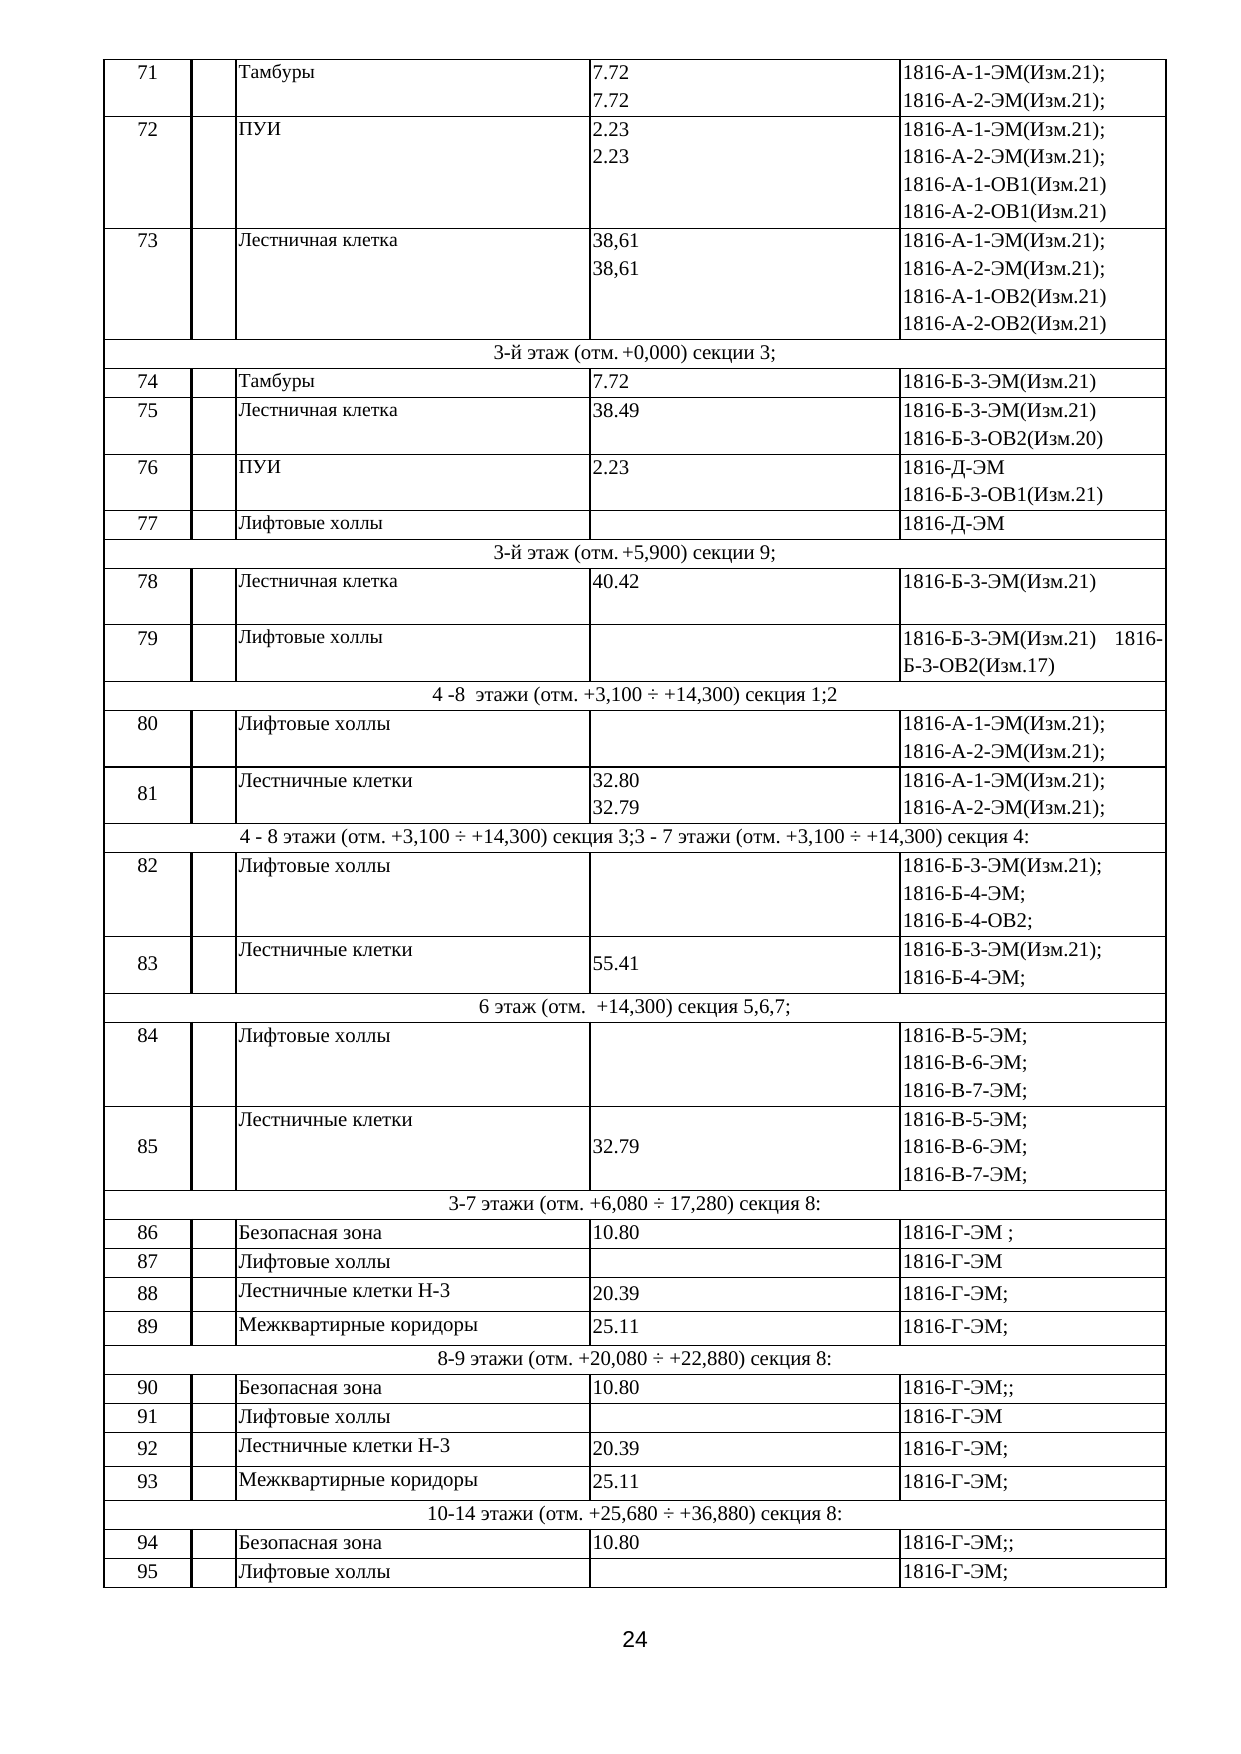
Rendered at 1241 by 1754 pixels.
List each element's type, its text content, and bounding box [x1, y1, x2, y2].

table_cell 1816-Д-ЭМ [901, 511, 1165, 539]
table_cell 95 [105, 1559, 190, 1587]
table_cell 81 [105, 768, 190, 823]
table_cell 82 [105, 853, 190, 936]
table_cell 10.80 [591, 1220, 899, 1248]
table_cell 7.72 [591, 369, 899, 397]
table_cell 1816-В-5-ЭМ; 1816-В-6-ЭМ; 1816-В-7-ЭМ; [901, 1023, 1165, 1106]
table_cell Лестничные клетки [237, 768, 589, 823]
table_cell 77 [105, 511, 190, 539]
table_cell 76 [105, 455, 190, 510]
table_cell [193, 1312, 235, 1345]
table_cell [591, 511, 899, 539]
table_cell 1816-Г-ЭМ; [901, 1433, 1165, 1466]
table_cell Безопасная зона [237, 1220, 589, 1248]
table_cell Безопасная зона [237, 1530, 589, 1558]
table_cell 1816-Д-ЭМ 1816-Б-3-ОВ1(Изм.21) [901, 455, 1165, 510]
table_cell 3-7 этажи (отм. +6,080 ÷ 17,280) секция 8: [105, 1191, 1165, 1219]
table_cell 90 [105, 1375, 190, 1403]
table_cell Тамбуры [237, 60, 589, 116]
table_cell 32.79 [591, 1107, 899, 1190]
table_cell 32.80 32.79 [591, 768, 899, 823]
table_cell Лифтовые холлы [237, 1023, 589, 1106]
table_cell 93 [105, 1467, 190, 1500]
table_cell 1816-Б-3-ЭМ(Изм.21); 1816-Б-4-ЭМ; 1816-Б-4-ОВ2; [901, 853, 1165, 936]
table_cell [193, 768, 235, 823]
table_cell 1816-Г-ЭМ; [901, 1467, 1165, 1500]
table_cell 1816-Г-ЭМ; [901, 1559, 1165, 1587]
table_cell 25.11 [591, 1312, 899, 1345]
table_cell [193, 1023, 235, 1106]
table_cell 25.11 [591, 1467, 899, 1500]
table_cell [591, 1559, 899, 1587]
table_cell [193, 1559, 235, 1587]
table_cell 83 [105, 937, 190, 993]
table_cell 1816-Г-ЭМ; [901, 1278, 1165, 1311]
table_cell 1816-А-1-ЭМ(Изм.21); 1816-А-2-ЭМ(Изм.21); 1816-А-1-ОВ2(Изм.21) 1816-А-2-ОВ2(Изм.21) [901, 229, 1165, 339]
table_cell 10.80 [591, 1530, 899, 1558]
table_cell 1816-Б-3-ЭМ(Изм.21) 1816-Б-3-ОВ2(Изм.17) [901, 625, 1165, 681]
table_cell 6 этаж (отм. +14,300) секция 5,6,7; [105, 994, 1165, 1022]
table_cell [193, 511, 235, 539]
table_cell [591, 1249, 899, 1277]
table_cell 91 [105, 1404, 190, 1432]
table_cell ПУИ [237, 455, 589, 510]
table_cell Лифтовые холлы [237, 711, 589, 766]
table_cell Лифтовые холлы [237, 625, 589, 681]
table_cell 1816-Б-3-ЭМ(Изм.21) 1816-Б-3-ОВ2(Изм.20) [901, 398, 1165, 454]
table_cell [193, 1404, 235, 1432]
table_cell 72 [105, 117, 190, 227]
table_cell 94 [105, 1530, 190, 1558]
table_cell 1816-Б-3-ЭМ(Изм.21) [901, 569, 1165, 624]
table_cell ПУИ [237, 117, 589, 227]
table_cell 1816-Б-3-ЭМ(Изм.21) [901, 369, 1165, 397]
table_cell 38,61 38,61 [591, 229, 899, 339]
table_cell 1816-А-1-ЭМ(Изм.21); 1816-А-2-ЭМ(Изм.21); [901, 768, 1165, 823]
table_cell 10-14 этажи (отм. +25,680 ÷ +36,880) секция 8: [105, 1501, 1165, 1529]
table_cell 38.49 [591, 398, 899, 454]
table_cell 3-й этаж (отм. +0,000) секции 3; [105, 340, 1165, 368]
table_cell 80 [105, 711, 190, 766]
table_cell 55.41 [591, 937, 899, 993]
table_cell 84 [105, 1023, 190, 1106]
table_cell [193, 60, 235, 116]
table_cell 8-9 этажи (отм. +20,080 ÷ +22,880) секция 8: [105, 1346, 1165, 1374]
table_cell [193, 1467, 235, 1500]
table_cell [591, 1404, 899, 1432]
table_cell 10.80 [591, 1375, 899, 1403]
table_cell 1816-Г-ЭМ;; [901, 1530, 1165, 1558]
table_cell [193, 937, 235, 993]
table_cell 1816-Б-3-ЭМ(Изм.21); 1816-Б-4-ЭМ; [901, 937, 1165, 993]
table_cell [591, 1023, 899, 1106]
table_cell 1816-Г-ЭМ [901, 1249, 1165, 1277]
table_cell Лифтовые холлы [237, 511, 589, 539]
table_cell [193, 455, 235, 510]
table_cell Лифтовые холлы [237, 1404, 589, 1432]
table_cell 71 [105, 60, 190, 116]
table_cell Межквартирные коридоры [237, 1312, 589, 1345]
table_cell 86 [105, 1220, 190, 1248]
table_cell 2.23 [591, 455, 899, 510]
table_cell [193, 625, 235, 681]
table_cell [193, 398, 235, 454]
table_cell 1816-Г-ЭМ; [901, 1312, 1165, 1345]
table_cell [193, 1220, 235, 1248]
table_cell 20.39 [591, 1433, 899, 1466]
table_cell [193, 1530, 235, 1558]
table_cell Лестничные клетки Н-3 [237, 1278, 589, 1311]
table_cell Лифтовые холлы [237, 1559, 589, 1587]
table_cell 78 [105, 569, 190, 624]
table_cell [193, 1107, 235, 1190]
table_cell 1816-А-1-ЭМ(Изм.21); 1816-А-2-ЭМ(Изм.21); 1816-А-1-ОВ1(Изм.21) 1816-А-2-ОВ1(Изм.21) [901, 117, 1165, 227]
table_cell Лифтовые холлы [237, 1249, 589, 1277]
table_cell 74 [105, 369, 190, 397]
table_cell 73 [105, 229, 190, 339]
table_cell Лестничная клетка [237, 229, 589, 339]
table_cell 1816-Г-ЭМ;; [901, 1375, 1165, 1403]
table_cell 89 [105, 1312, 190, 1345]
table_cell 20.39 [591, 1278, 899, 1311]
table_cell 1816-А-1-ЭМ(Изм.21); 1816-А-2-ЭМ(Изм.21); [901, 60, 1165, 116]
table_cell [193, 1249, 235, 1277]
table_cell 85 [105, 1107, 190, 1190]
table_cell Лестничные клетки [237, 1107, 589, 1190]
table_cell [193, 117, 235, 227]
table_cell [193, 1375, 235, 1403]
table_cell 79 [105, 625, 190, 681]
table_cell Тамбуры [237, 369, 589, 397]
table_cell 87 [105, 1249, 190, 1277]
table_cell Лестничная клетка [237, 569, 589, 624]
table_cell 4 - 8 этажи (отм. +3,100 ÷ +14,300) секция 3;3 - 7 этажи (отм. +3,100 ÷ +14,300) секция 4: [105, 824, 1165, 852]
table_cell Лестничные клетки Н-3 [237, 1433, 589, 1466]
table_cell [591, 625, 899, 681]
table_cell 1816-В-5-ЭМ; 1816-В-6-ЭМ; 1816-В-7-ЭМ; [901, 1107, 1165, 1190]
table_cell [193, 1278, 235, 1311]
table_cell 7.72 7.72 [591, 60, 899, 116]
table_cell 2.23 2.23 [591, 117, 899, 227]
table_cell [193, 229, 235, 339]
table_cell Лестничная клетка [237, 398, 589, 454]
table_cell 75 [105, 398, 190, 454]
table_cell [591, 711, 899, 766]
table_cell [193, 1433, 235, 1466]
table_cell 92 [105, 1433, 190, 1466]
table_cell [193, 711, 235, 766]
table_cell [193, 369, 235, 397]
table_cell 1816-Г-ЭМ [901, 1404, 1165, 1432]
table_cell [591, 853, 899, 936]
table_cell 1816-А-1-ЭМ(Изм.21); 1816-А-2-ЭМ(Изм.21); [901, 711, 1165, 766]
table_cell Лифтовые холлы [237, 853, 589, 936]
table_cell 40.42 [591, 569, 899, 624]
table_cell 3-й этаж (отм. +5,900) секции 9; [105, 540, 1165, 568]
table_cell Безопасная зона [237, 1375, 589, 1403]
table_cell Лестничные клетки [237, 937, 589, 993]
table_cell 88 [105, 1278, 190, 1311]
table_cell [193, 853, 235, 936]
table_cell 4 -8 этажи (отм. +3,100 ÷ +14,300) секция 1;2 [105, 682, 1165, 710]
table_cell [193, 569, 235, 624]
table_cell Межквартирные коридоры [237, 1467, 589, 1500]
table_cell 1816-Г-ЭМ ; [901, 1220, 1165, 1248]
